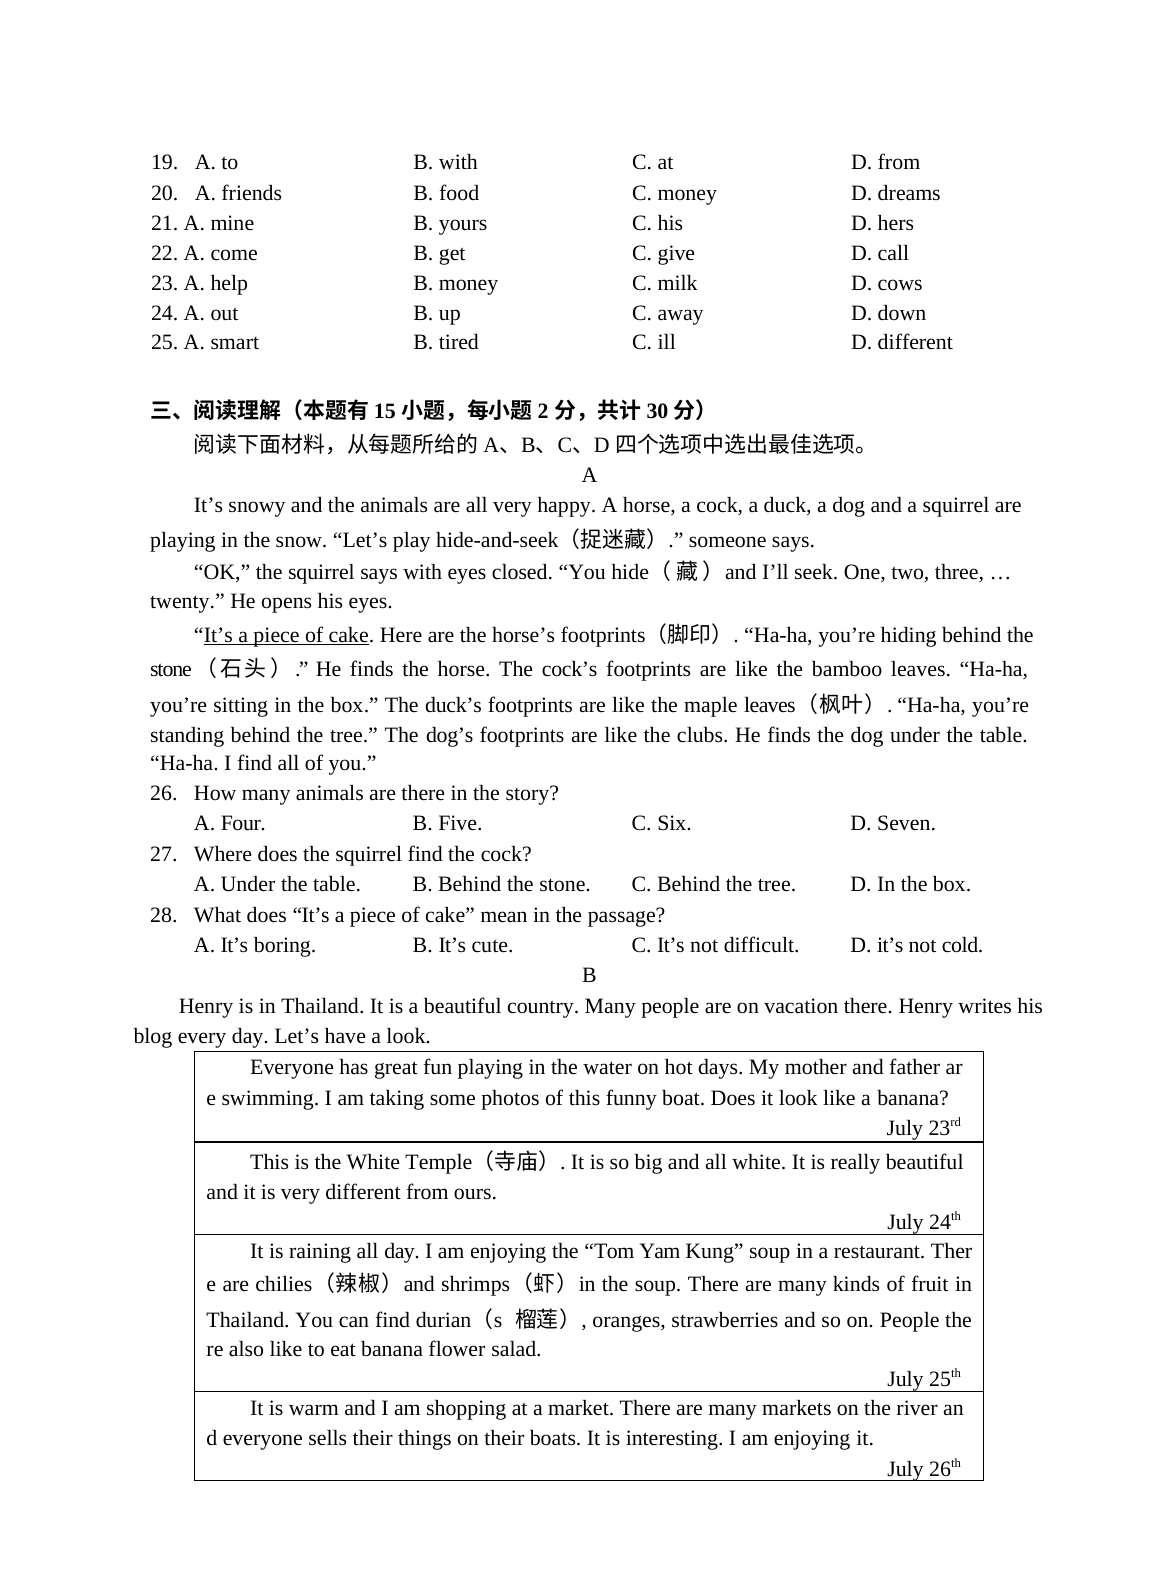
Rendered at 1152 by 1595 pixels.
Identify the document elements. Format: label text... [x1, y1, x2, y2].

table_cell C. his [565, 208, 784, 238]
table_header A. to A. friends [146, 150, 348, 207]
table_header B. with B. food [348, 150, 565, 207]
table_cell 22. A. come [146, 238, 348, 268]
table_header C. at C. money [565, 150, 784, 207]
text A. Four. B. Five. C. Six. D. Seven. [194, 810, 1052, 836]
text 阅读下面材料，从每题所给的 A、B、C、D 四个选项中选出最佳选项。 [194, 427, 1052, 458]
table_cell B. get [348, 238, 565, 268]
table_cell B. up [348, 298, 565, 328]
list Where does the squirrel find the cock? [150, 841, 1052, 866]
table_cell B. tired [348, 329, 565, 356]
table_header D. from D. dreams [784, 150, 958, 207]
text stone（石头）.” He finds the horse. The cock’s footprints are like the bamboo leaves. “Ha-ha, you’re sitting in the box.” The duck’s footprints are like the maple leaves（枫叶）. “Ha-ha, you’re standing behind the tree.” The dog’s footprints are like the clubs. He finds the dog under the table. “Ha-ha. I find all of you.” [150, 651, 1029, 776]
text A [581, 462, 1052, 487]
table_cell B. yours [348, 208, 565, 238]
table_cell D. different [784, 329, 958, 356]
text A. Under the table. B. Behind the stone. C. Behind the tree. D. In the box. [194, 871, 1052, 896]
table_cell 24. A. out [146, 298, 348, 328]
table_cell B. money [348, 268, 565, 298]
list How many animals are there in the story? [150, 780, 1052, 805]
table_cell C. give [565, 238, 784, 268]
table_cell D. call [784, 238, 958, 268]
text “It’s a piece of cake. Here are the horse’s footprints（脚印）. “Ha-ha, you’re hiding behind the [194, 617, 1052, 649]
text twenty.” He opens his eyes. [150, 588, 1052, 613]
subtitle 三、阅读理解（本题有 15 小题，每小题 2 分，共计 30 分） [150, 393, 1052, 424]
table_cell 25. A. smart [146, 329, 348, 356]
table_cell D. down [784, 298, 958, 328]
table_cell D. hers [784, 208, 958, 238]
table_cell C. ill [565, 329, 784, 356]
table_cell 23. A. help [146, 268, 348, 298]
table_cell 21. A. mine [146, 208, 348, 238]
text It’s snowy and the animals are all very happy. A horse, a cock, a duck, a dog and a squirrel are playing in the snow. “Let’s play hide-and-seek（捉迷藏）.” someone says. [150, 492, 1052, 554]
list What does “It’s a piece of cake” mean in the passage? [150, 902, 1052, 927]
text A. It’s boring. B. It’s cute. C. It’s not difficult. D. it’s not cold. B [194, 932, 986, 987]
text Henry is in Thailand. It is a beautiful country. Many people are on vacation there. Henry writes his blog every day. Let’s have a look. [133, 993, 1052, 1048]
table_cell D. cows [784, 268, 958, 298]
text “OK,” the squirrel says with eyes closed. “You hide（ 藏 ）and I’ll seek. One, two, three, … [194, 558, 1052, 585]
table_cell C. milk [565, 268, 784, 298]
table_cell C. away [565, 298, 784, 328]
